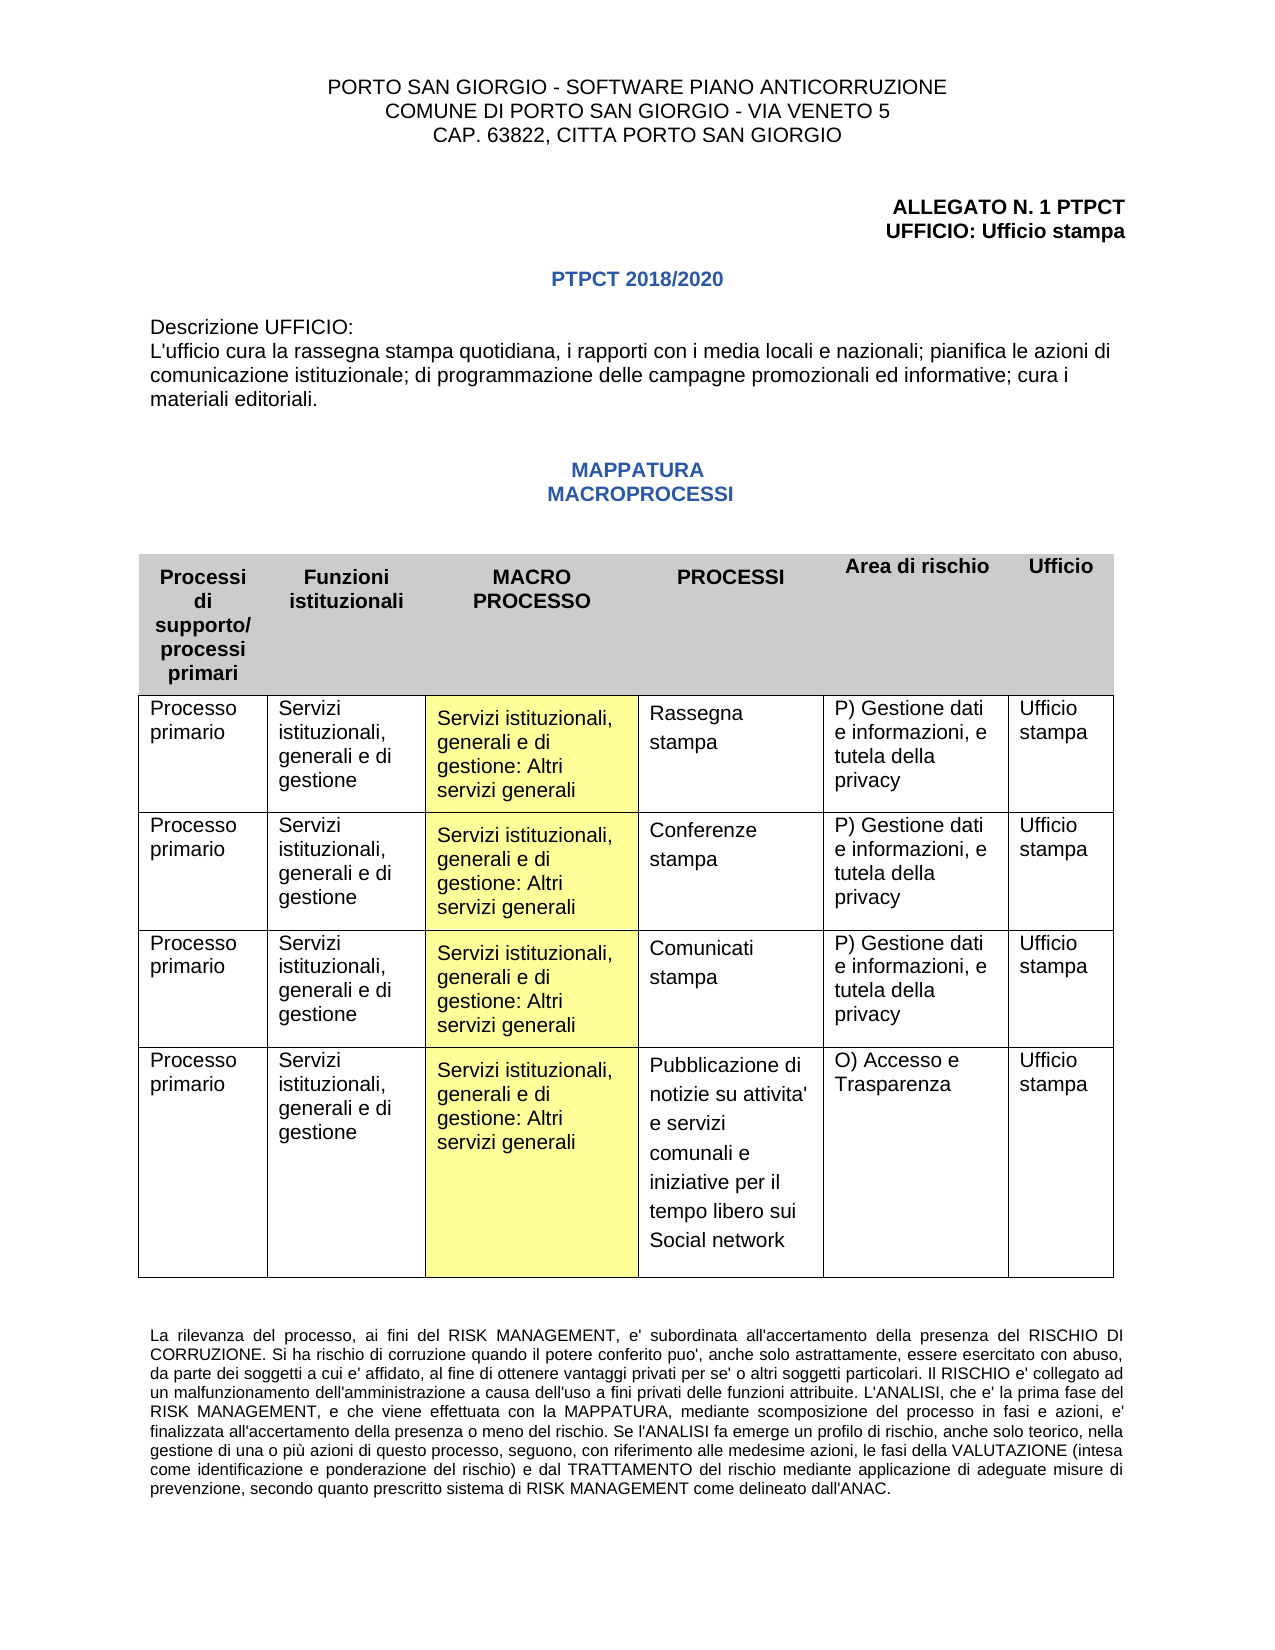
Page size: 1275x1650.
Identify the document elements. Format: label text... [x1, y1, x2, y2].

table_cell Servizi istituzionali, generali e di gestione: Altri servizi generali [426, 696, 638, 812]
table_cell Servizi istituzionali, generali e di gestione [268, 813, 425, 929]
table_cell Ufficio stampa [1009, 696, 1113, 812]
table_cell Rassegna stampa [639, 696, 823, 812]
table_cell Conferenze stampa [639, 813, 823, 929]
text PTPCT 2018/2020 [150, 267, 1125, 291]
table_cell P) Gestione dati e informazioni, e tutela della privacy [824, 696, 1008, 812]
text MACROPROCESSI [150, 482, 1125, 506]
table_cell Servizi istituzionali, generali e di gestione: Altri servizi generali [426, 813, 638, 929]
table_cell Ufficio stampa [1009, 813, 1113, 929]
text MAPPATURA [150, 458, 1125, 482]
table_header Area di rischio [823, 554, 1008, 695]
table_cell Servizi istituzionali, generali e di gestione [268, 1048, 425, 1277]
table_cell Comunicati stampa [639, 931, 823, 1047]
table_cell Servizi istituzionali, generali e di gestione [268, 696, 425, 812]
text Descrizione UFFICIO: [150, 314, 1125, 338]
table_header MACRO PROCESSO [426, 554, 638, 695]
table_cell Processo primario [139, 696, 267, 812]
table_header Funzioni istituzionali [267, 554, 426, 695]
table_header PROCESSI [638, 554, 823, 695]
table_header Processi di supporto/processi primari [139, 554, 267, 695]
text CAP. 63822, CITTA PORTO SAN GIORGIO [150, 123, 1125, 147]
table_cell Servizi istituzionali, generali e di gestione: Altri servizi generali [426, 931, 638, 1047]
table_cell Pubblicazione di notizie su attivita' e servizi comunali e iniziative per il tempo libero sui Social network [639, 1048, 823, 1277]
table_cell Processo primario [139, 931, 267, 1047]
table_header Ufficio [1008, 554, 1114, 695]
text COMUNE DI PORTO SAN GIORGIO - VIA VENETO 5 [150, 99, 1125, 123]
table_cell Processo primario [139, 813, 267, 929]
text La rilevanza del processo, ai fini del RISK MANAGEMENT, e' subordinata all'accertamento della presenza del RISCHIO DI CORRUZIONE. Si ha rischio di corruzione quando il potere conferito puo', anche solo astrattamente, essere esercitato con abuso, da parte dei soggetti a cui e' affidato, al fine di ottenere vantaggi privati per se' o altri soggetti particolari. Il RISCHIO e' collegato ad un malfunzionamento dell'amministrazione a causa dell'uso a fini privati delle funzioni attribuite. L'ANALISI, che e' la prima fase del RISK MANAGEMENT, e che viene effettuata con la MAPPATURA, mediante scomposizione del processo in fasi e azioni, e' finalizzata all'accertamento della presenza o meno del rischio. Se l'ANALISI fa emerge un profilo di rischio, anche solo teorico, nella gestione di una o più azioni di questo processo, seguono, con riferimento alle medesime azioni, le fasi della VALUTAZIONE (intesa come identificazione e ponderazione del rischio) e dal TRATTAMENTO del rischio mediante applicazione di adeguate misure di prevenzione, secondo quanto prescritto sistema di RISK MANAGEMENT come delineato dall'ANAC. [150, 1326, 1125, 1498]
table_cell Ufficio stampa [1009, 1048, 1113, 1277]
table_cell O) Accesso e Trasparenza [824, 1048, 1008, 1277]
text L'ufficio cura la rassegna stampa quotidiana, i rapporti con i media locali e nazionali; pianifica le azioni di comunicazione istituzionale; di programmazione delle campagne promozionali ed informative; cura i materiali editoriali. [150, 338, 1125, 410]
table_cell Servizi istituzionali, generali e di gestione: Altri servizi generali [426, 1048, 638, 1277]
table_cell P) Gestione dati e informazioni, e tutela della privacy [824, 813, 1008, 929]
table_cell Servizi istituzionali, generali e di gestione [268, 931, 425, 1047]
text UFFICIO: Ufficio stampa [150, 219, 1125, 243]
text ALLEGATO N. 1 PTPCT [150, 195, 1125, 219]
table_cell Processo primario [139, 1048, 267, 1277]
text PORTO SAN GIORGIO - SOFTWARE PIANO ANTICORRUZIONE [150, 75, 1125, 99]
table_cell P) Gestione dati e informazioni, e tutela della privacy [824, 931, 1008, 1047]
table_cell Ufficio stampa [1009, 931, 1113, 1047]
